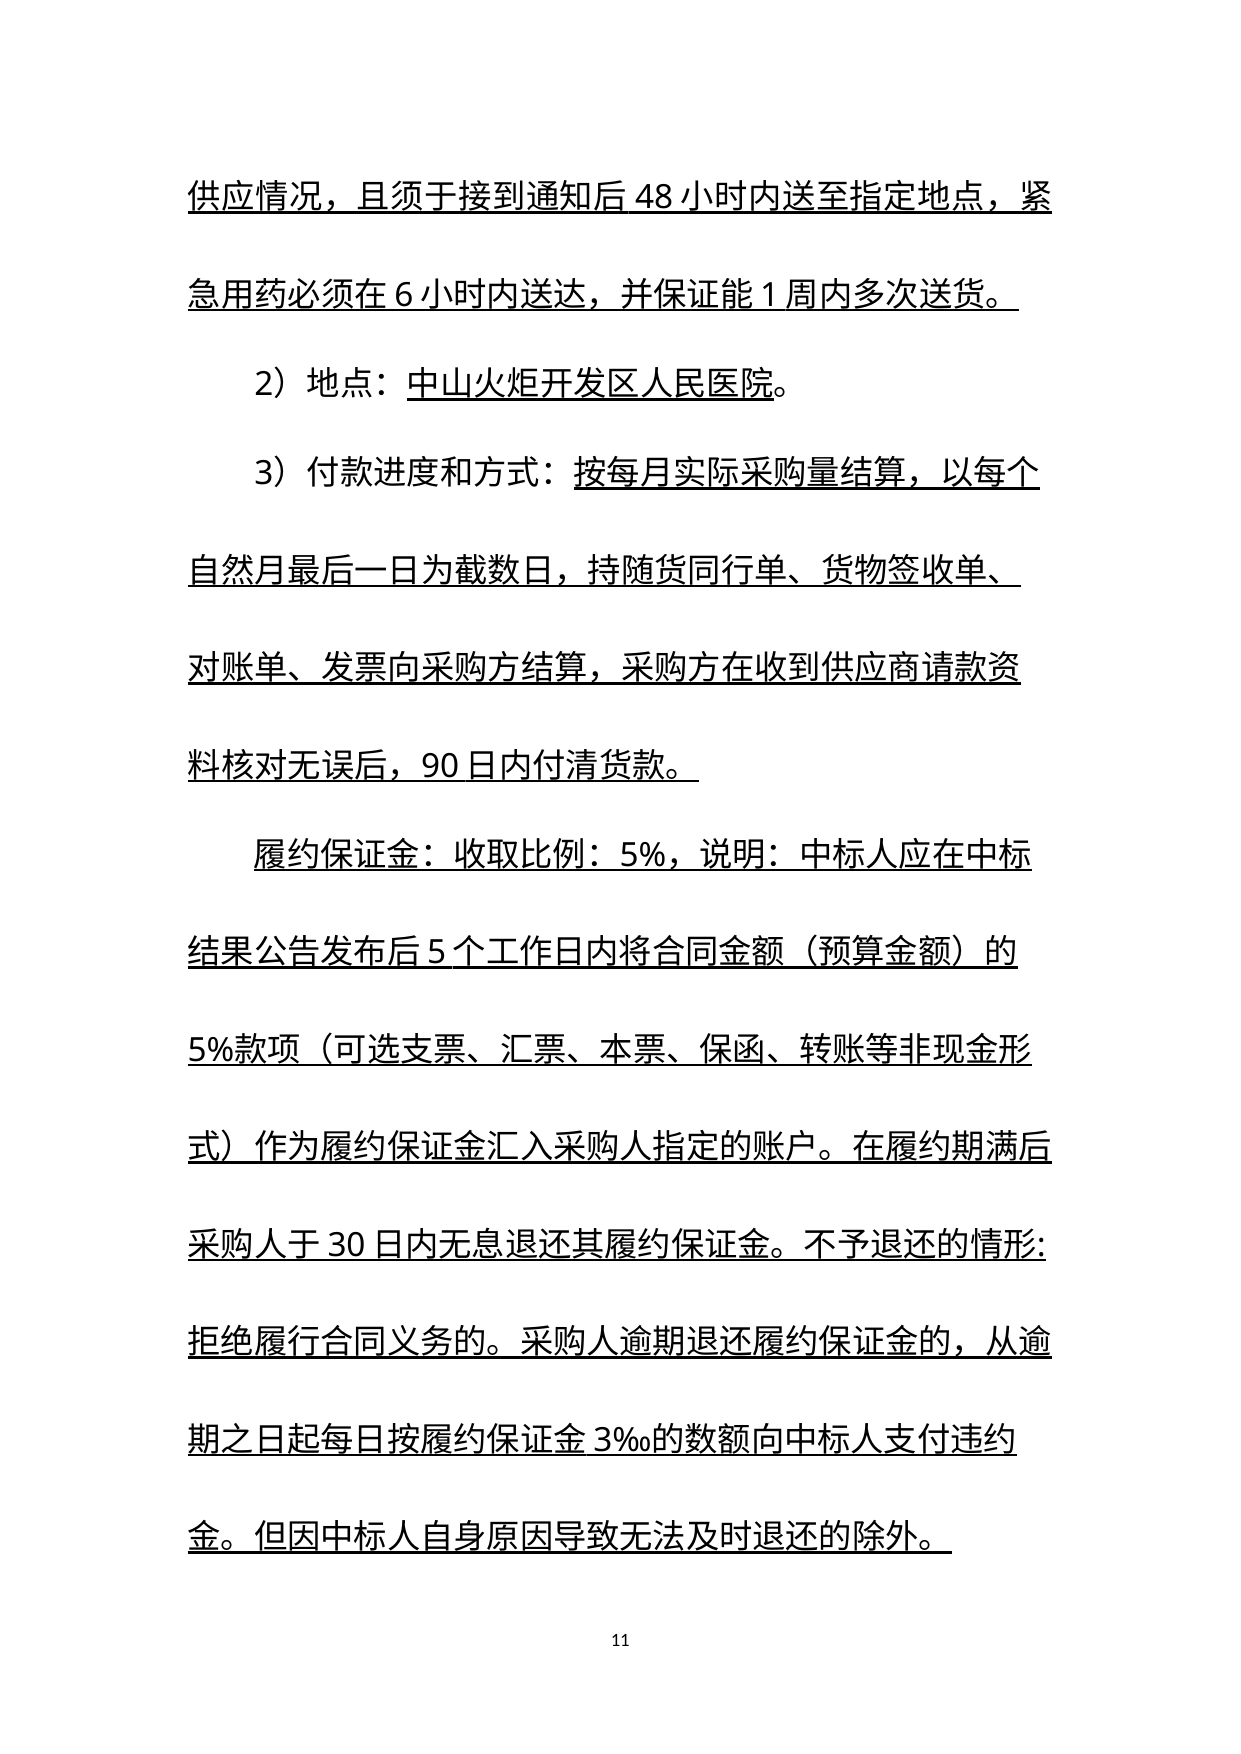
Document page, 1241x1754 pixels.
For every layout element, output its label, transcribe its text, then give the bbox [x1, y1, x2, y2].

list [187, 162, 1053, 324]
text 2）地点：中山火炬开发区人民医院。 [187, 349, 1053, 414]
list 3）付款进度和方式：按每月实际采购量结算，以每个自然月最后一日为截数日，持随货同行单、货物签收单、对账单、发票向采购方结算，采购方在收到供应商请款资料核对无误后，90日内付清货款。 [187, 438, 1053, 795]
list 履约保证金：收取比例：5%，说明：中标人应在中标结果公告发布后5个工作日内将合同金额（预算金额）的5%款项（可选支票、汇票、本票、保函、转账等非现金形式）作为履约保证金汇入采购人指定的账户。在履约期满后采购人于30日内无息退还其履约保证金。不予退还的情形:拒绝履行合同义务的。采购人逾期退还履约保证金的，从逾期之日起每日按履约保证金3‰的数额向中标人支付违约金。但因中标人自身原因导致无法及时退还的除外。 [187, 819, 1053, 1567]
